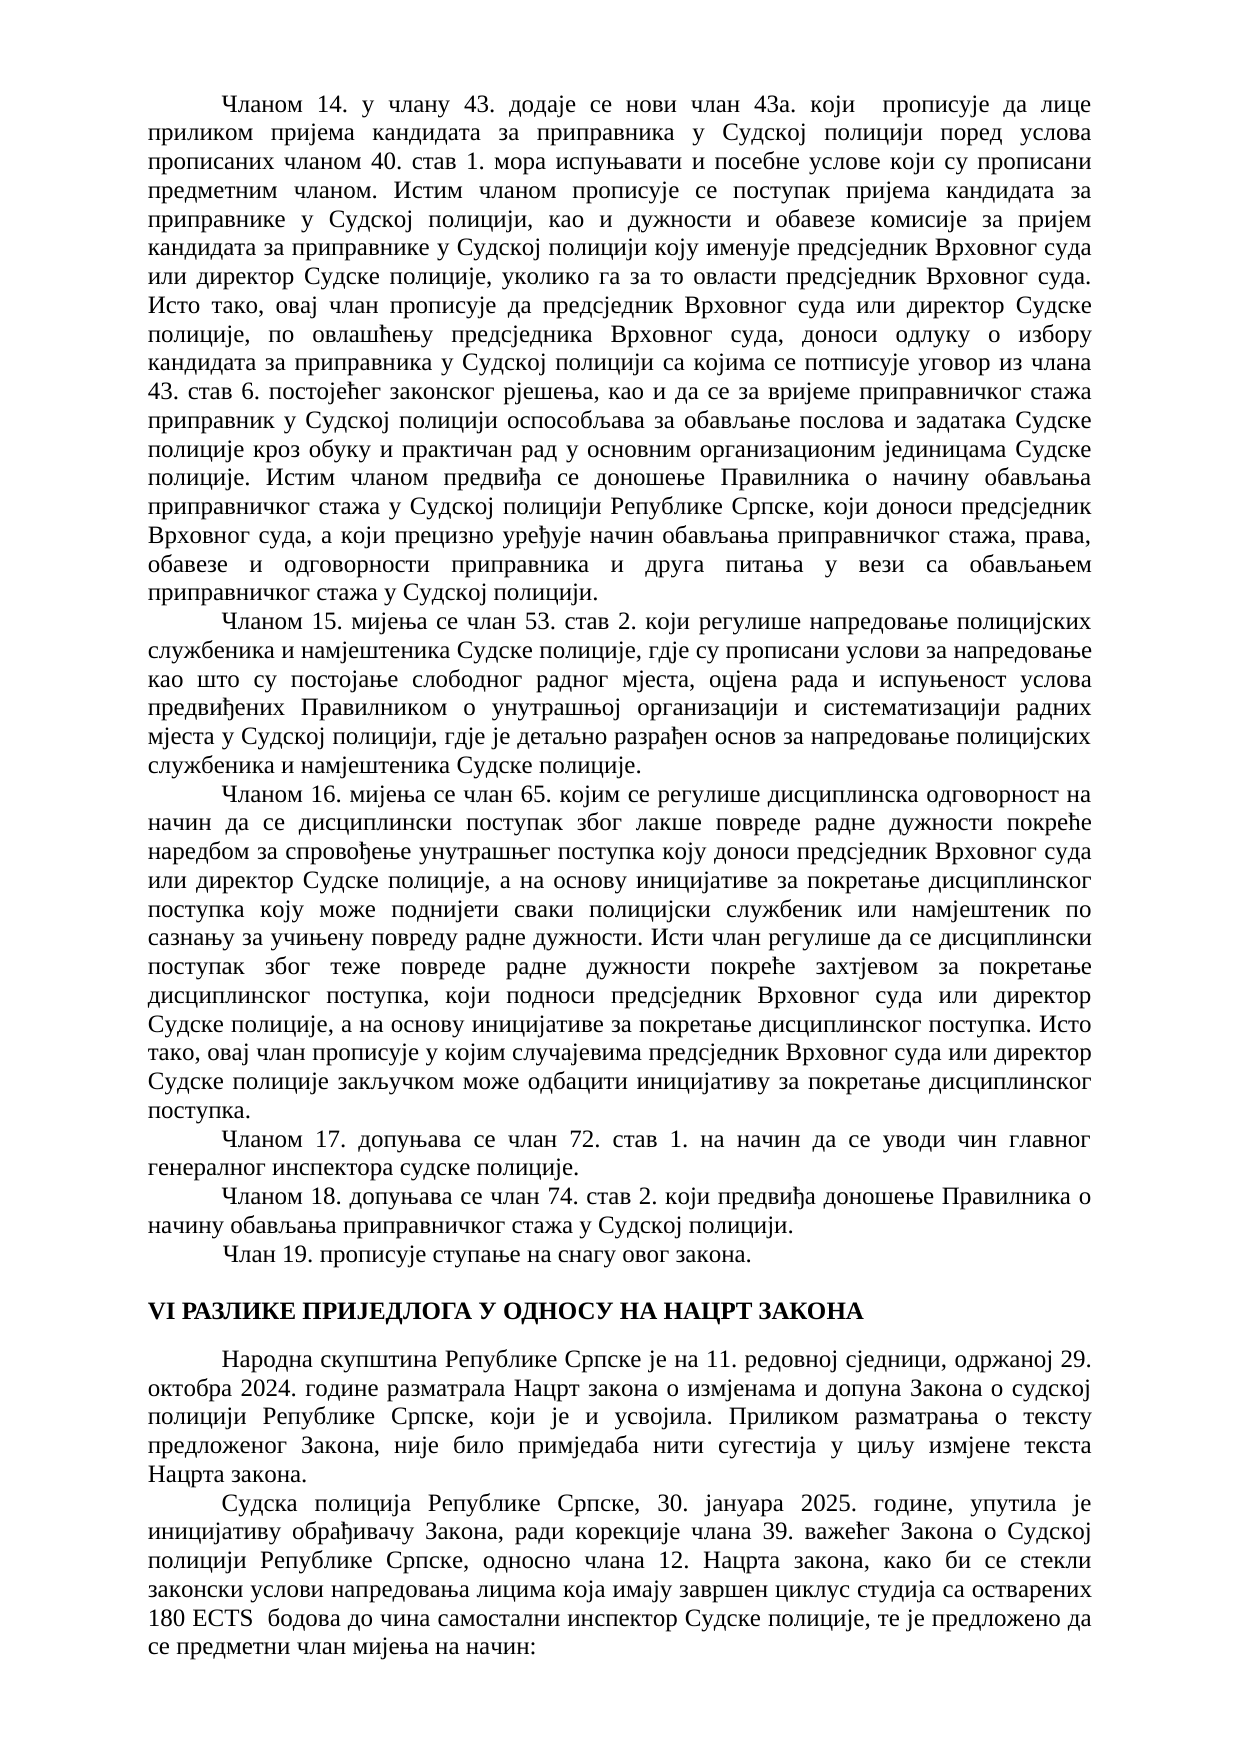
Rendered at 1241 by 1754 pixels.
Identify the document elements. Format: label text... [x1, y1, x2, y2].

text Члан 19. прописује ступање на снагу овог закона. [148, 1239, 1093, 1267]
text Чланом 16. мијења се члан 65. којим се регулише дисциплинска одговорност на начин да се дисциплински поступак због лакше повреде радне дужности покреће наредбом за спровођење унутрашњег поступка коју доноси предсједник Врховног суда или директор Судске полиције, а на основу иницијативе за покретање дисциплинског поступка коју може поднијети сваки полицијски службеник или намјештеник по сазнању за учињену повреду радне дужности. Исти члан регулише да се дисциплински поступак због теже повреде радне дужности покреће захтјевом за покретање дисциплинског поступка, који подноси предсједник Врховног суда или директор Судске полиције, а на основу иницијативе за покретање дисциплинског поступка. Исто тако, овај члан прописује у којим случајевима предсједник Врховног суда или директор Судске полиције закључком може одбацити иницијативу за покретање дисциплинског поступка. [148, 779, 1093, 1124]
text Чланом 14. у члану 43. додаје се нови члан 43а. који прописује да лице приликом пријема кандидата за приправника у Судској полицији поред услова прописаних чланом 40. став 1. мора испуњавати и посебне услове који су прописани предметним чланом. Истим чланом прописује се поступак пријема кандидата за приправнике у Судској полицији, као и дужности и обавезе комисије за пријем кандидата за приправнике у Судској полицији коју именује предсједник Врховног суда или директор Судске полиције, уколико га за то овласти предсједник Врховног суда. Исто тако, овај члан прописује да предсједник Врховног суда или директор Судске полиције, по овлашћењу предсједника Врховног суда, доноси одлуку о избору кандидата за приправника у Судској полицији са којима се потписује уговор из члана 43. став 6. постојећег законског рјешења, као и да се за вријеме приправничког стажа приправник у Судској полицији оспособљава за обављање послова и задатака Судске полиције кроз обуку и практичан рад у основним организационим јединицама Судске полиције. Истим чланом предвиђа се доношење Правилника о начину обављања приправничког стажа у Судској полицији Републике Српске, који доноси предсједник Врховног суда, а који прецизно уређује начин обављања приправничког стажа, права, обавезе и одговорности приправника и друга питања у вези са обављањем приправничког стажа у Судској полицији. [148, 89, 1093, 606]
text Чланом 15. мијења се члан 53. став 2. који регулише напредовање полицијских службеника и намјештеника Судске полиције, гдје су прописани услови за напредовање као што су постојање слободног радног мјеста, оцјена рада и испуњеност услова предвиђених Правилником о унутрашњој организацији и систематизацији радних мјеста у Судској полицији, гдје је детаљно разрађен основ за напредовање полицијских службеника и намјештеника Судске полиције. [148, 606, 1093, 779]
text Чланом 18. допуњава се члан 74. став 2. који предвиђа доношење Правилника о начину обављања приправничког стажа у Судској полицији. [148, 1181, 1093, 1239]
text Судска полиција Републике Српске, 30. јануара 2025. године, упутила је иницијативу обрађивачу Закона, ради корекције члана 39. важећег Закона о Судској полицији Републике Српске, односно члана 12. Нацрта закона, како би се стекли законски услови напредовања лицима која имају завршен циклус студија са остварених 180 ECTS бодова до чина самостални инспектор Судске полиције, те је предложено да се предметни члан мијења на начин: [148, 1488, 1093, 1660]
text Народна скупштина Републике Српске је на 11. редовној сједници, одржаној 29. октобра 2024. године разматрала Нацрт закона о измјенама и допуна Закона о судској полицији Републике Српске, који је и усвојила. Приликом разматрања о тексту предложеног Закона, није било примједаба нити сугестија у циљу измјене текста Нацрта закона. [148, 1344, 1093, 1488]
text VI РАЗЛИКЕ ПРИЈЕДЛОГА У ОДНОСУ НА НАЦРT ЗАКОНА [148, 1296, 1093, 1325]
text Чланом 17. допуњава се члан 72. став 1. на начин да се уводи чин главног генералног инспектора судске полиције. [148, 1124, 1093, 1181]
